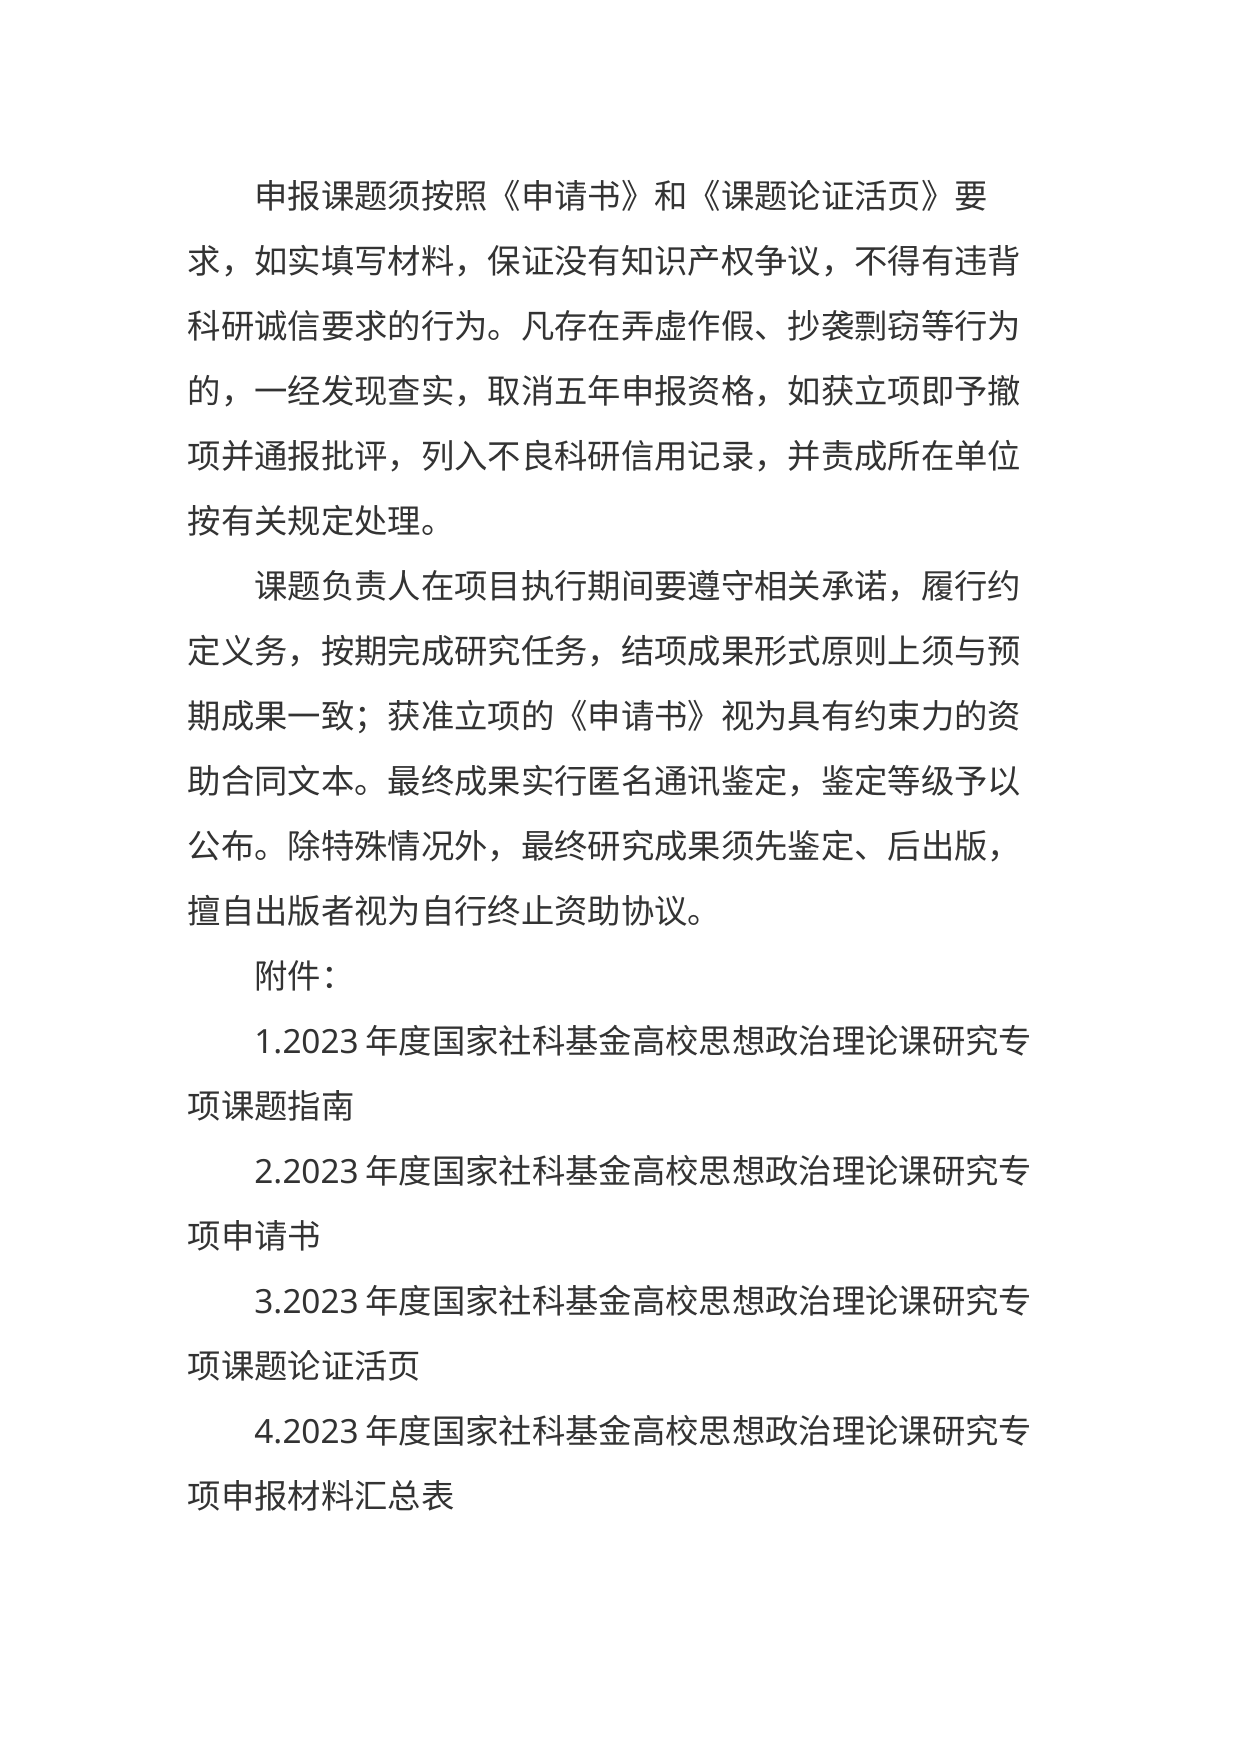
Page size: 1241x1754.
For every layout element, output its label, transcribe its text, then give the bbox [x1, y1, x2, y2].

text 课题负责人在项目执行期间要遵守相关承诺，履行约定义务，按期完成研究任务，结项成果形式原则上须与预期成果一致；获准立项的《申请书》视为具有约束力的资助合同文本。最终成果实行匿名通讯鉴定，鉴定等级予以公布。除特殊情况外，最终研究成果须先鉴定、后出版，擅自出版者视为自行终止资助协议。 [187, 552, 1053, 942]
text 2.2023年度国家社科基金高校思想政治理论课研究专项申请书 [187, 1137, 1053, 1267]
text 附件： [187, 942, 1053, 1007]
text 3.2023年度国家社科基金高校思想政治理论课研究专项课题论证活页 [187, 1267, 1053, 1397]
text 申报课题须按照《申请书》和《课题论证活页》要求，如实填写材料，保证没有知识产权争议，不得有违背科研诚信要求的行为。凡存在弄虚作假、抄袭剽窃等行为的，一经发现查实，取消五年申报资格，如获立项即予撤项并通报批评，列入不良科研信用记录，并责成所在单位按有关规定处理。 [187, 162, 1053, 552]
text 1.2023年度国家社科基金高校思想政治理论课研究专项课题指南 [187, 1007, 1053, 1137]
text 4.2023年度国家社科基金高校思想政治理论课研究专项申报材料汇总表 [187, 1397, 1053, 1527]
